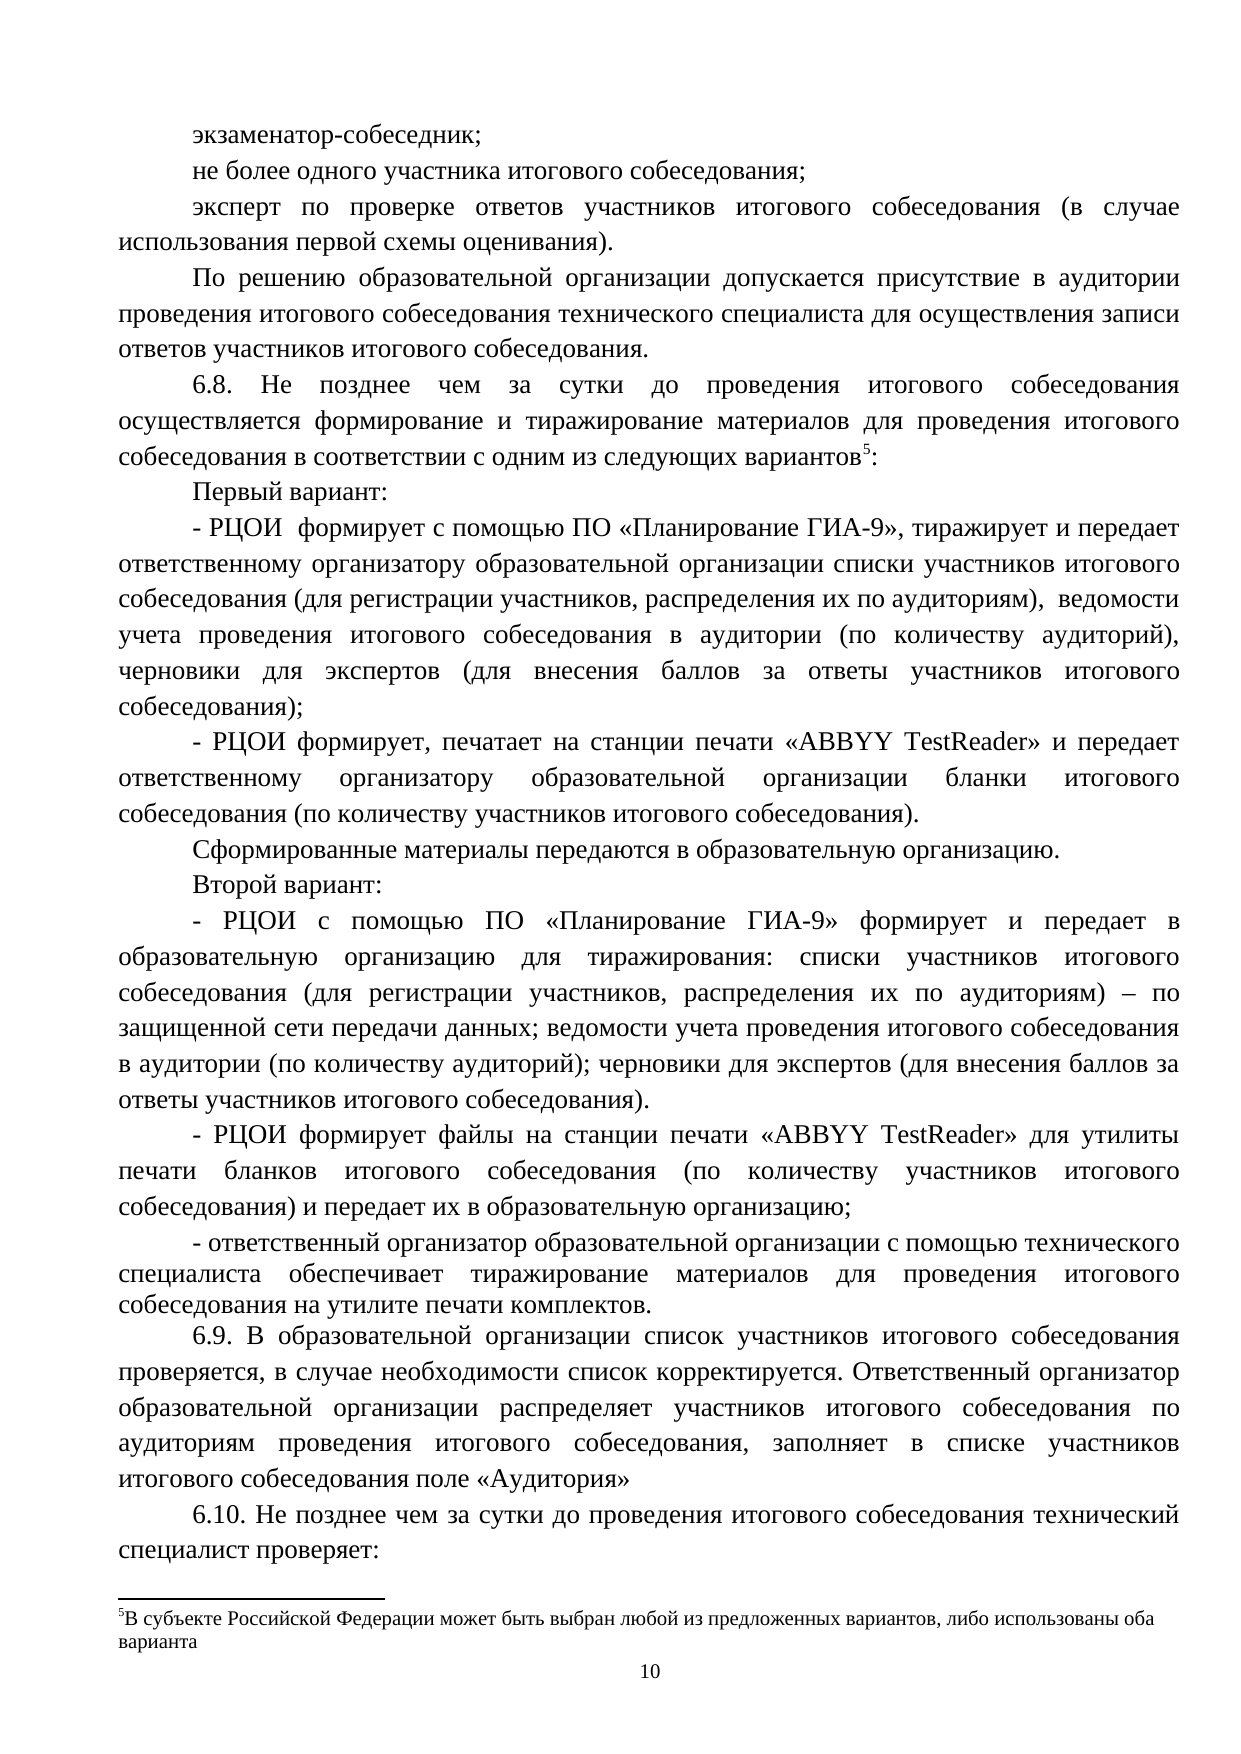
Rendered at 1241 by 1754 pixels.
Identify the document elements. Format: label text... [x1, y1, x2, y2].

list - РЦОИ формирует с помощью ПО «Планирование ГИА-9», тиражирует и передает ответственному организатору образовательной организации списки участников итогового собеседования (для регистрации участников, распределения их по аудиториям), ведомости учета проведения итогового собеседования в аудитории (по количеству аудиторий), черновики для экспертов (для внесения баллов за ответы участников итогового собеседования); [118, 511, 1181, 721]
list экзаменатор-собеседник; [118, 118, 1181, 149]
list Первый вариант: [118, 475, 1181, 507]
list - РЦОИ с помощью ПО «Планирование ГИА-9» формирует и передает в образовательную организацию для тиражирования: списки участников итогового собеседования (для регистрации участников, распределения их по аудиториям) – по защищенной сети передачи данных; ведомости учета проведения итогового собеседования в аудитории (по количеству аудиторий); черновики для экспертов (для внесения баллов за ответы участников итогового собеседования). [118, 904, 1181, 1114]
list Сформированные материалы передаются в образовательную организацию. [118, 833, 1181, 864]
text - ответственный организатор образовательной организации с помощью технического специалиста обеспечивает тиражирование материалов для проведения итогового собеседования на утилите печати комплектов. [118, 1226, 1181, 1319]
list Второй вариант: [118, 868, 1181, 899]
list не более одного участника итогового собеседования; [118, 154, 1181, 185]
list 6.8. Не позднее чем за сутки до проведения итогового собеседования осуществляется формирование и тиражирование материалов для проведения итогового собеседования в соответствии с одним из следующих вариантов: [118, 368, 1181, 471]
list По решению образовательной организации допускается присутствие в аудитории проведения итогового собеседования технического специалиста для осуществления записи ответов участников итогового собеседования. [118, 261, 1181, 364]
list 6.10. Не позднее чем за сутки до проведения итогового собеседования технический специалист проверяет: [118, 1498, 1181, 1565]
list - РЦОИ формирует файлы на станции печати «ABBYY TestReader» для утилиты печати бланков итогового собеседования (по количеству участников итогового собеседования) и передает их в образовательную организацию; [118, 1118, 1181, 1221]
list 6.9. В образовательной организации список участников итогового собеседования проверяется, в случае необходимости список корректируется. Ответственный организатор образовательной организации распределяет участников итогового собеседования по аудиториям проведения итогового собеседования, заполняет в списке участников итогового собеседования поле «Аудитория» [118, 1319, 1181, 1493]
list - РЦОИ формирует, печатает на станции печати «ABBYY TestReader» и передает ответственному организатору образовательной организации бланки итогового собеседования (по количеству участников итогового собеседования). [118, 726, 1181, 828]
list эксперт по проверке ответов участников итогового собеседования (в случае использования первой схемы оценивания). [118, 189, 1181, 256]
